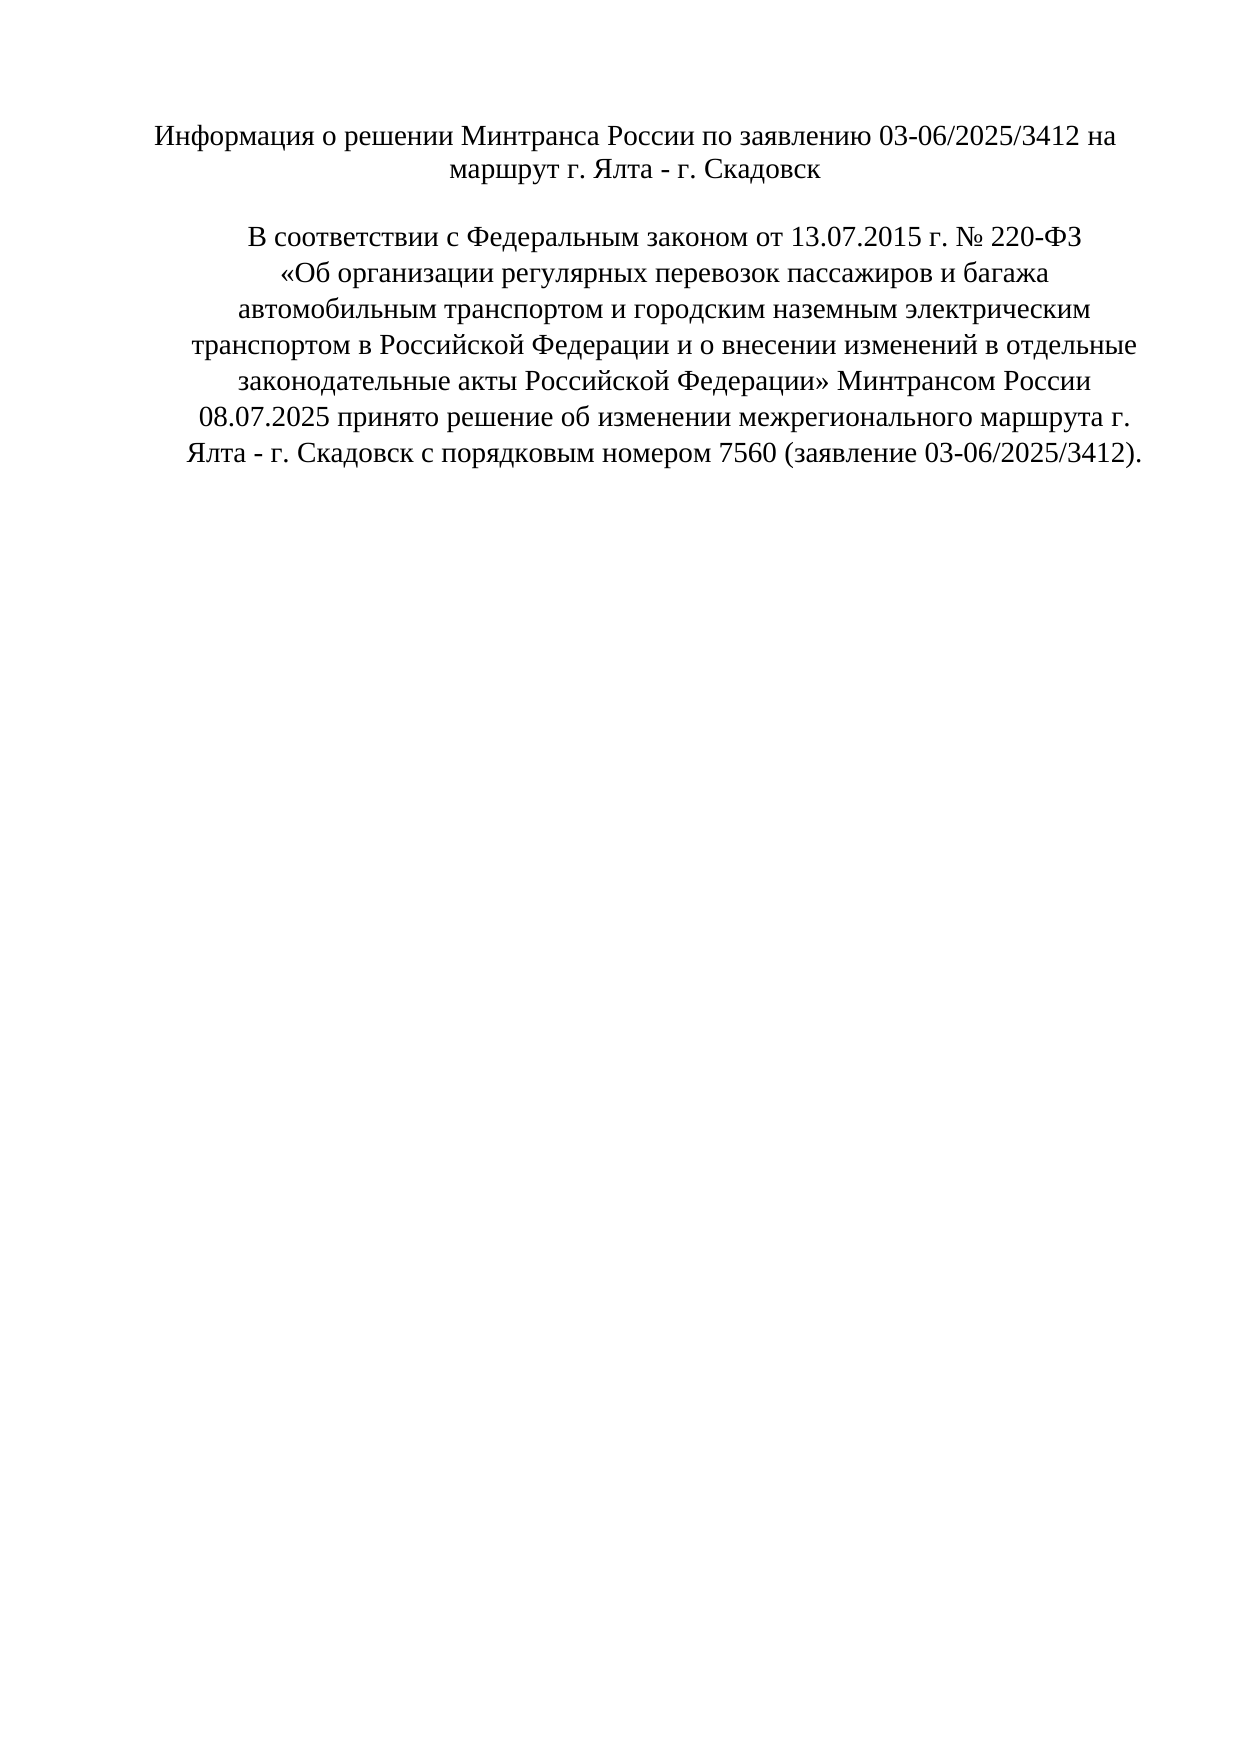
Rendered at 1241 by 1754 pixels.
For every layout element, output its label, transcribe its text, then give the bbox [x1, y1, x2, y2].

text Информация о решении Минтранса России по заявлению 03-06/2025/3412 на маршрут г. Ялта - г. Скадовск [118, 118, 1152, 185]
text В соответствии с Федеральным законом от 13.07.2015 г. № 220-ФЗ «Об организации регулярных перевозок пассажиров и багажа автомобильным транспортом и городским наземным электрическим транспортом в Российской Федерации и о внесении изменений в отдельные законодательные акты Российской Федерации» Минтрансом России 08.07.2025 принято решение об изменении межрегионального маршрута г. Ялта - г. Скадовск с порядковым номером 7560 (заявление 03-06/2025/3412). [177, 219, 1152, 469]
